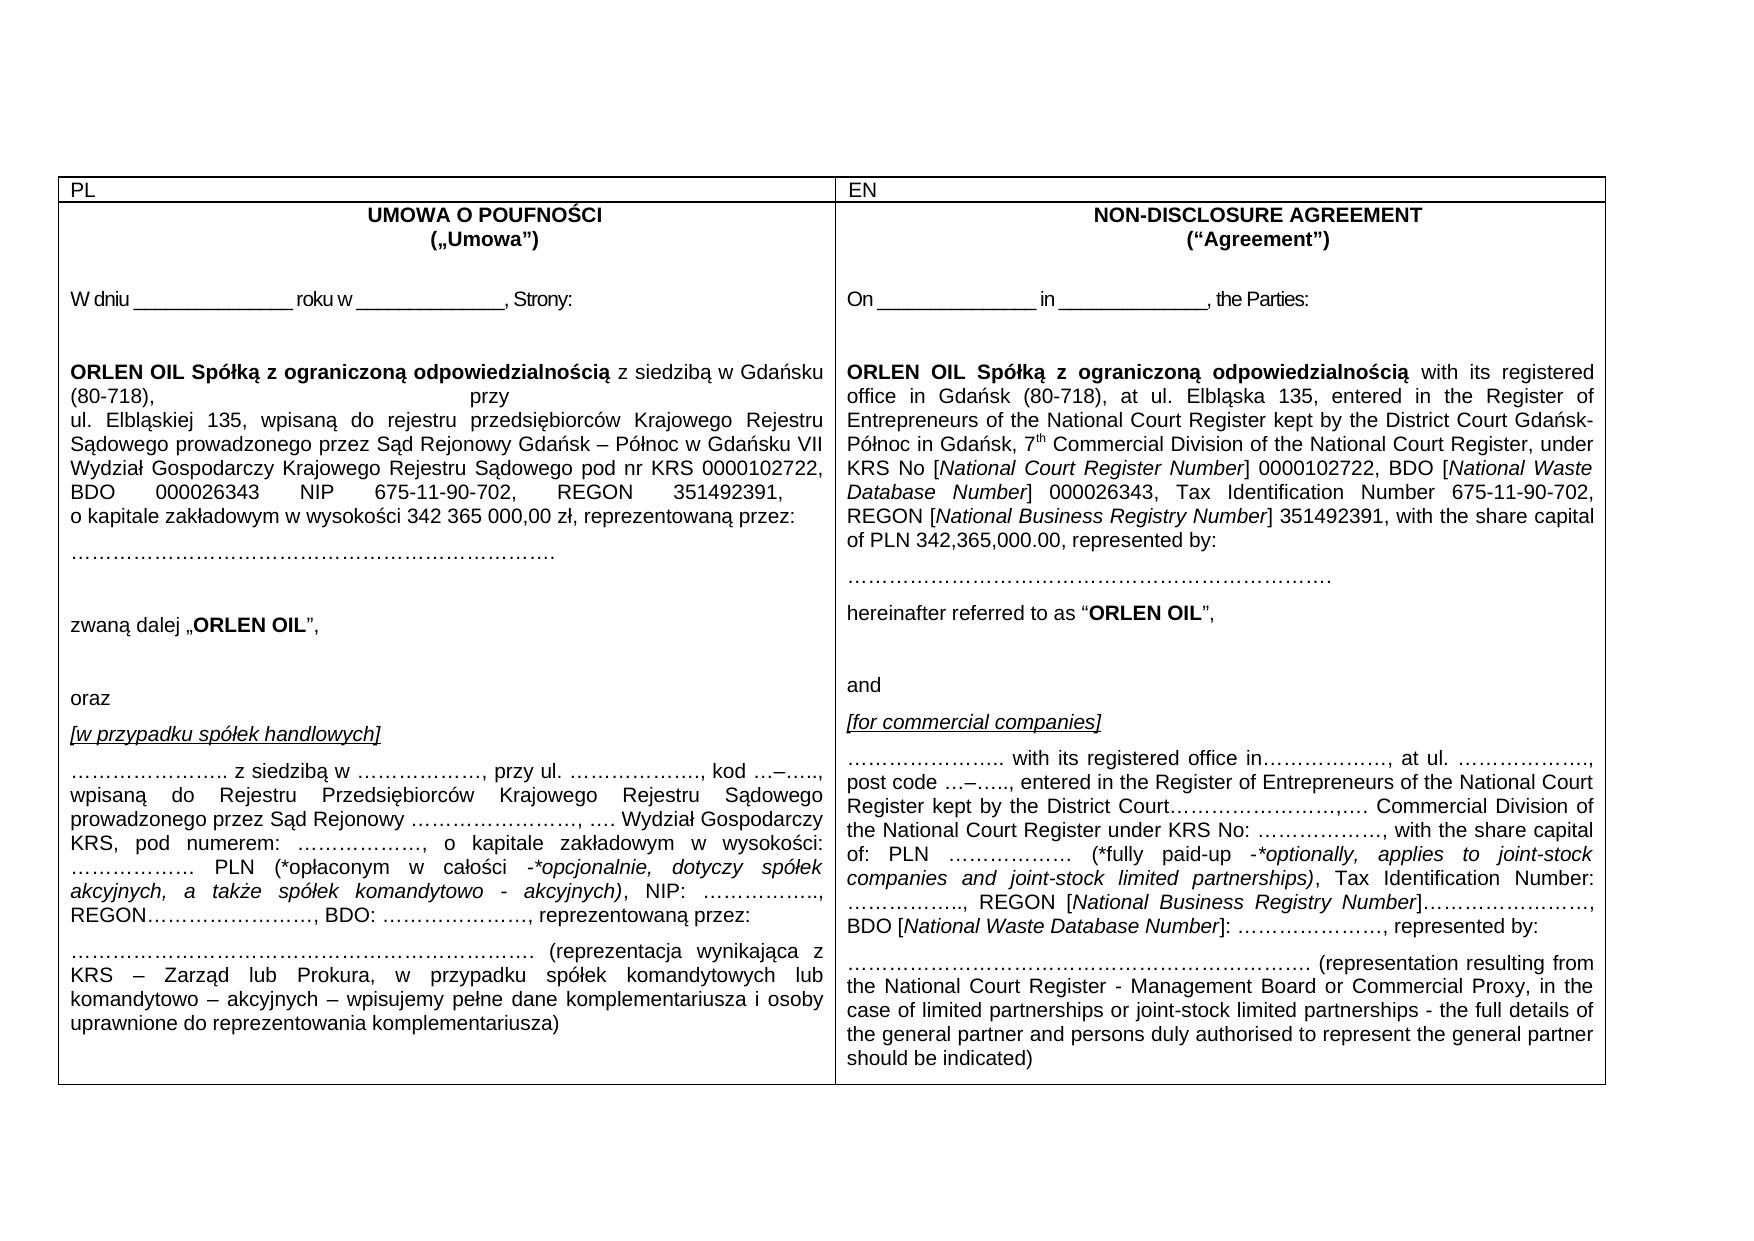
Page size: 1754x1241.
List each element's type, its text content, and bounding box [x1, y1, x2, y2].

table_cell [59, 203, 835, 1084]
table_header PL [59, 178, 835, 201]
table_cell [836, 203, 1605, 1084]
table_header EN [836, 178, 1605, 201]
